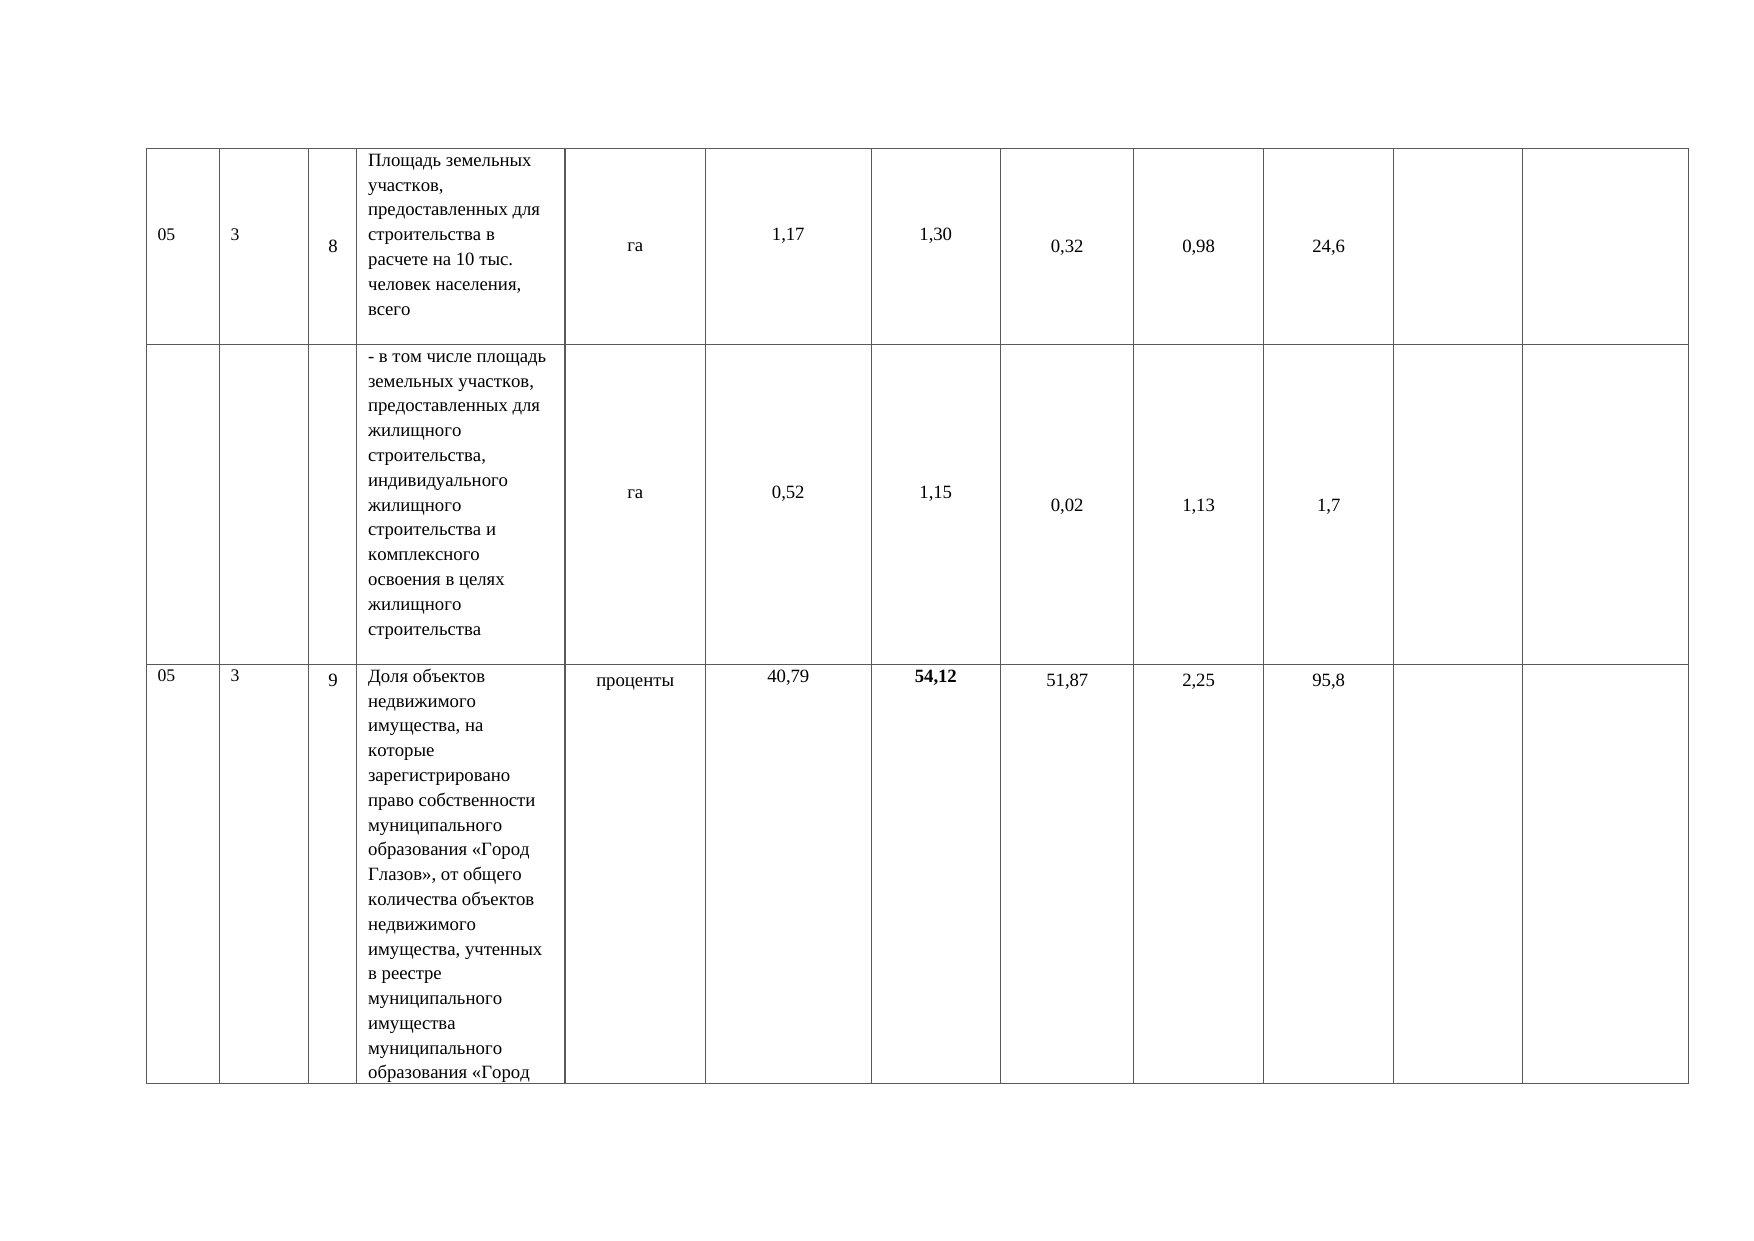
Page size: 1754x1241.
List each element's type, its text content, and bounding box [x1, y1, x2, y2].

table_cell 05 [147, 149, 219, 344]
table_cell [1394, 149, 1522, 344]
table_cell проценты [566, 665, 705, 1083]
table_cell 51,87 [1001, 665, 1133, 1083]
table_cell га [566, 345, 705, 664]
table_cell 24,6 [1264, 149, 1393, 344]
table_cell 1,7 [1264, 345, 1393, 664]
table_cell 8 [309, 149, 356, 344]
table_cell 1,17 [706, 149, 871, 344]
table_cell [147, 345, 219, 664]
table_cell [1394, 345, 1522, 664]
table_cell [309, 345, 356, 664]
table_cell 3 [220, 665, 308, 1083]
table_cell 1,13 [1134, 345, 1263, 664]
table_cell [357, 665, 564, 1083]
table_cell 40,79 [706, 665, 871, 1083]
table_cell 9 [309, 665, 356, 1083]
table_cell 05 [147, 665, 219, 1083]
table_cell [1523, 149, 1688, 344]
table_cell га [566, 149, 705, 344]
table_cell [1523, 345, 1688, 664]
table_cell 95,8 [1264, 665, 1393, 1083]
table_cell 2,25 [1134, 665, 1263, 1083]
table_cell [1523, 665, 1688, 1083]
table_cell 0,98 [1134, 149, 1263, 344]
table_cell 1,30 [872, 149, 1000, 344]
table_cell [220, 345, 308, 664]
table_cell 0,52 [706, 345, 871, 664]
table_cell 0,02 [1001, 345, 1133, 664]
table_cell 3 [220, 149, 308, 344]
table_cell 54,12 [872, 665, 1000, 1083]
table_cell 1,15 [872, 345, 1000, 664]
table_cell [1394, 665, 1522, 1083]
table_cell 0,32 [1001, 149, 1133, 344]
table_cell Площадь земельных участков, предоставленных для строительства в расчете на 10 тыс. человек населения, всего [357, 149, 564, 344]
table_cell - в том числе площадь земельных участков, предоставленных для жилищного строительства, индивидуального жилищного строительства и комплексного освоения в целях жилищного строительства [357, 345, 564, 664]
